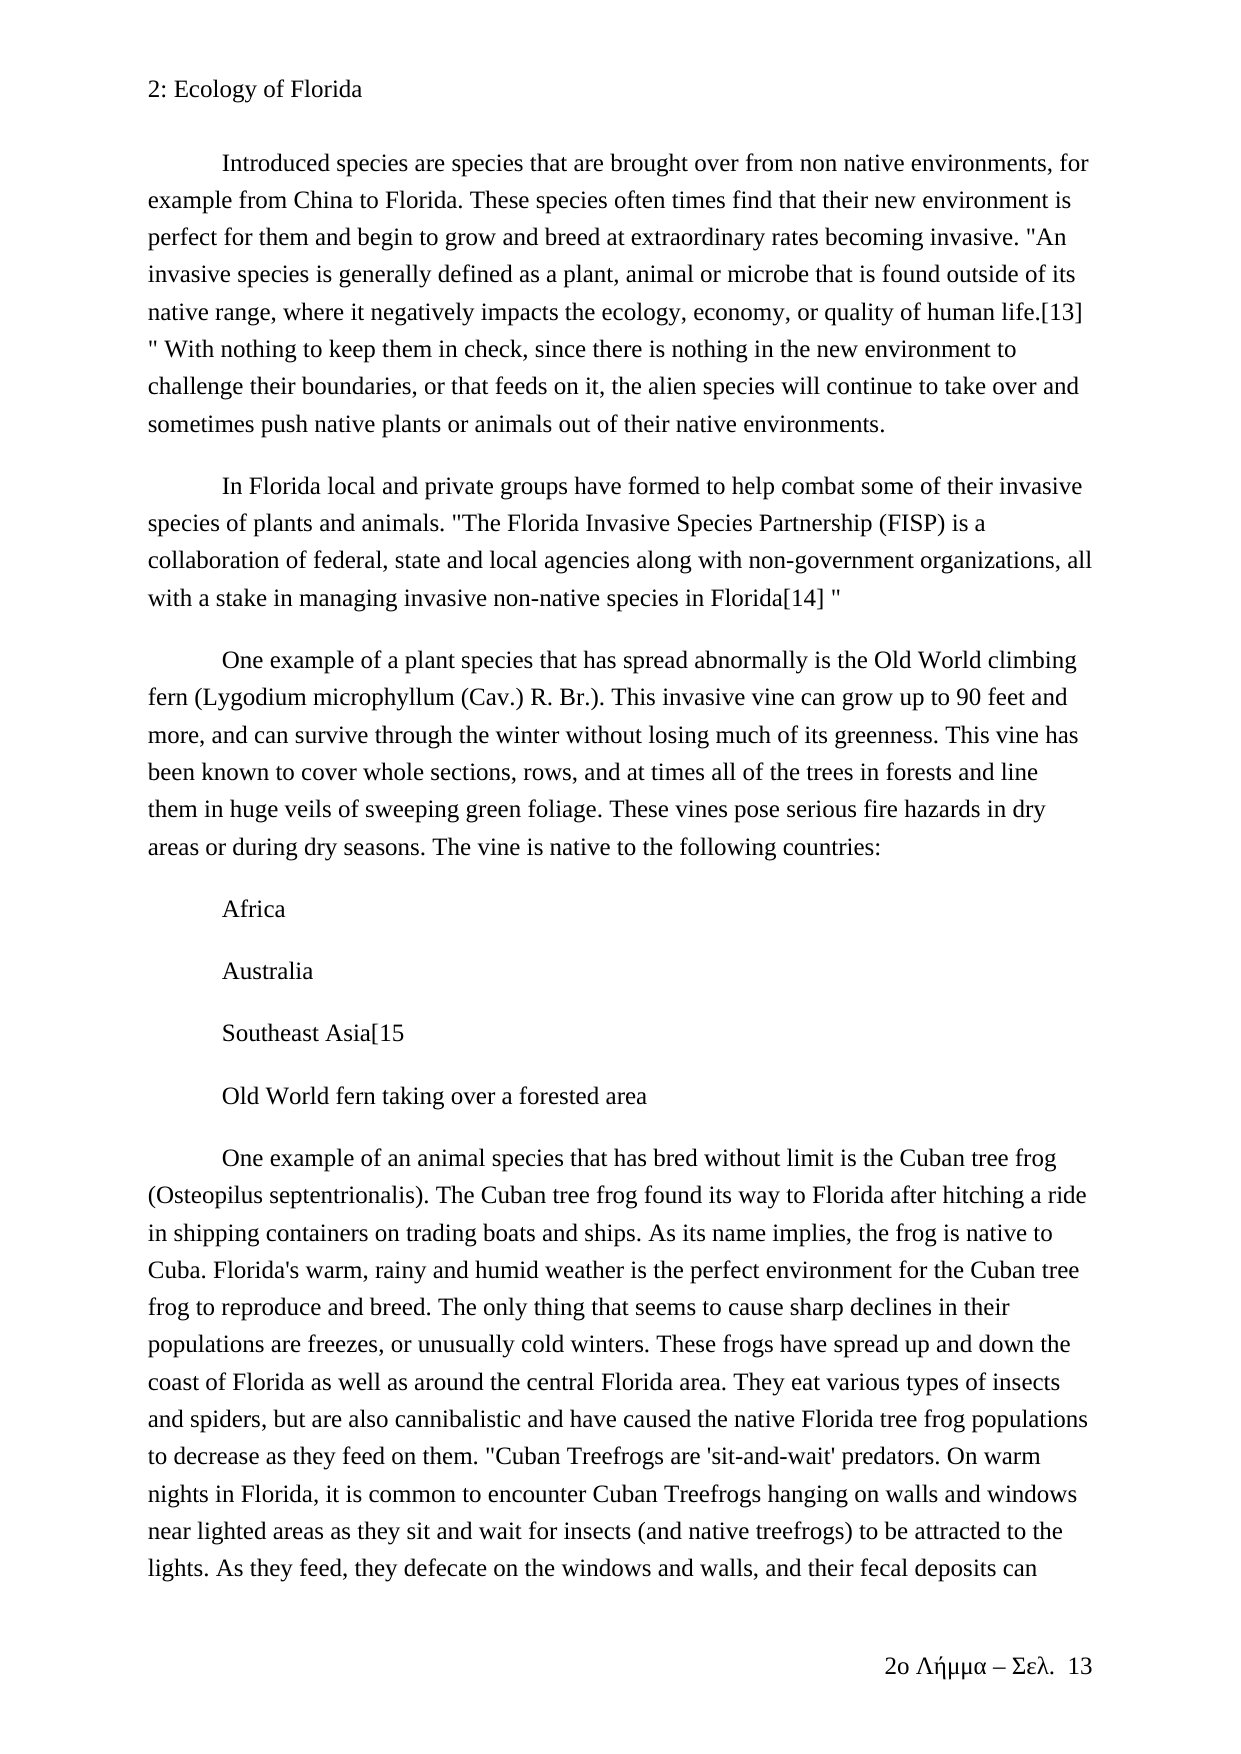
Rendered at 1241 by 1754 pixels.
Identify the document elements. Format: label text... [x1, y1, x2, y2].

text In Florida local and private groups have formed to help combat some of their invasive species of plants and animals. "The Florida Invasive Species Partnership (FISP) is a collaboration of federal, state and local agencies along with non-government organizations, all with a stake in managing invasive non-native species in Florida[14] " [148, 471, 1092, 612]
text Africa [148, 894, 1092, 923]
text Introduced species are species that are brought over from non native environments, for example from China to Florida. These species often times find that their new environment is perfect for them and begin to grow and breed at extraordinary rates becoming invasive. "An invasive species is generally defined as a plant, animal or microbe that is found outside of its native range, where it negatively impacts the ecology, economy, or quality of human life.[13] " With nothing to keep them in check, since there is nothing in the new environment to challenge their boundaries, or that feeds on it, the alien species will continue to take over and sometimes push native plants or animals out of their native environments. [148, 148, 1092, 437]
text One example of a plant species that has spread abnormally is the Old World climbing fern (Lygodium microphyllum (Cav.) R. Br.). This invasive vine can grow up to 90 feet and more, and can survive through the winter without losing much of its greenness. This vine has been known to cover whole sections, rows, and at times all of the trees in forests and line them in huge veils of sweeping green foliage. These vines pose serious fire hazards in dry areas or during dry seasons. The vine is native to the following countries: [148, 645, 1092, 860]
text Old World fern taking over a forested area [148, 1081, 1092, 1109]
text Australia [148, 956, 1092, 985]
text Southeast Asia[15 [148, 1018, 1092, 1047]
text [148, 1143, 1092, 1582]
